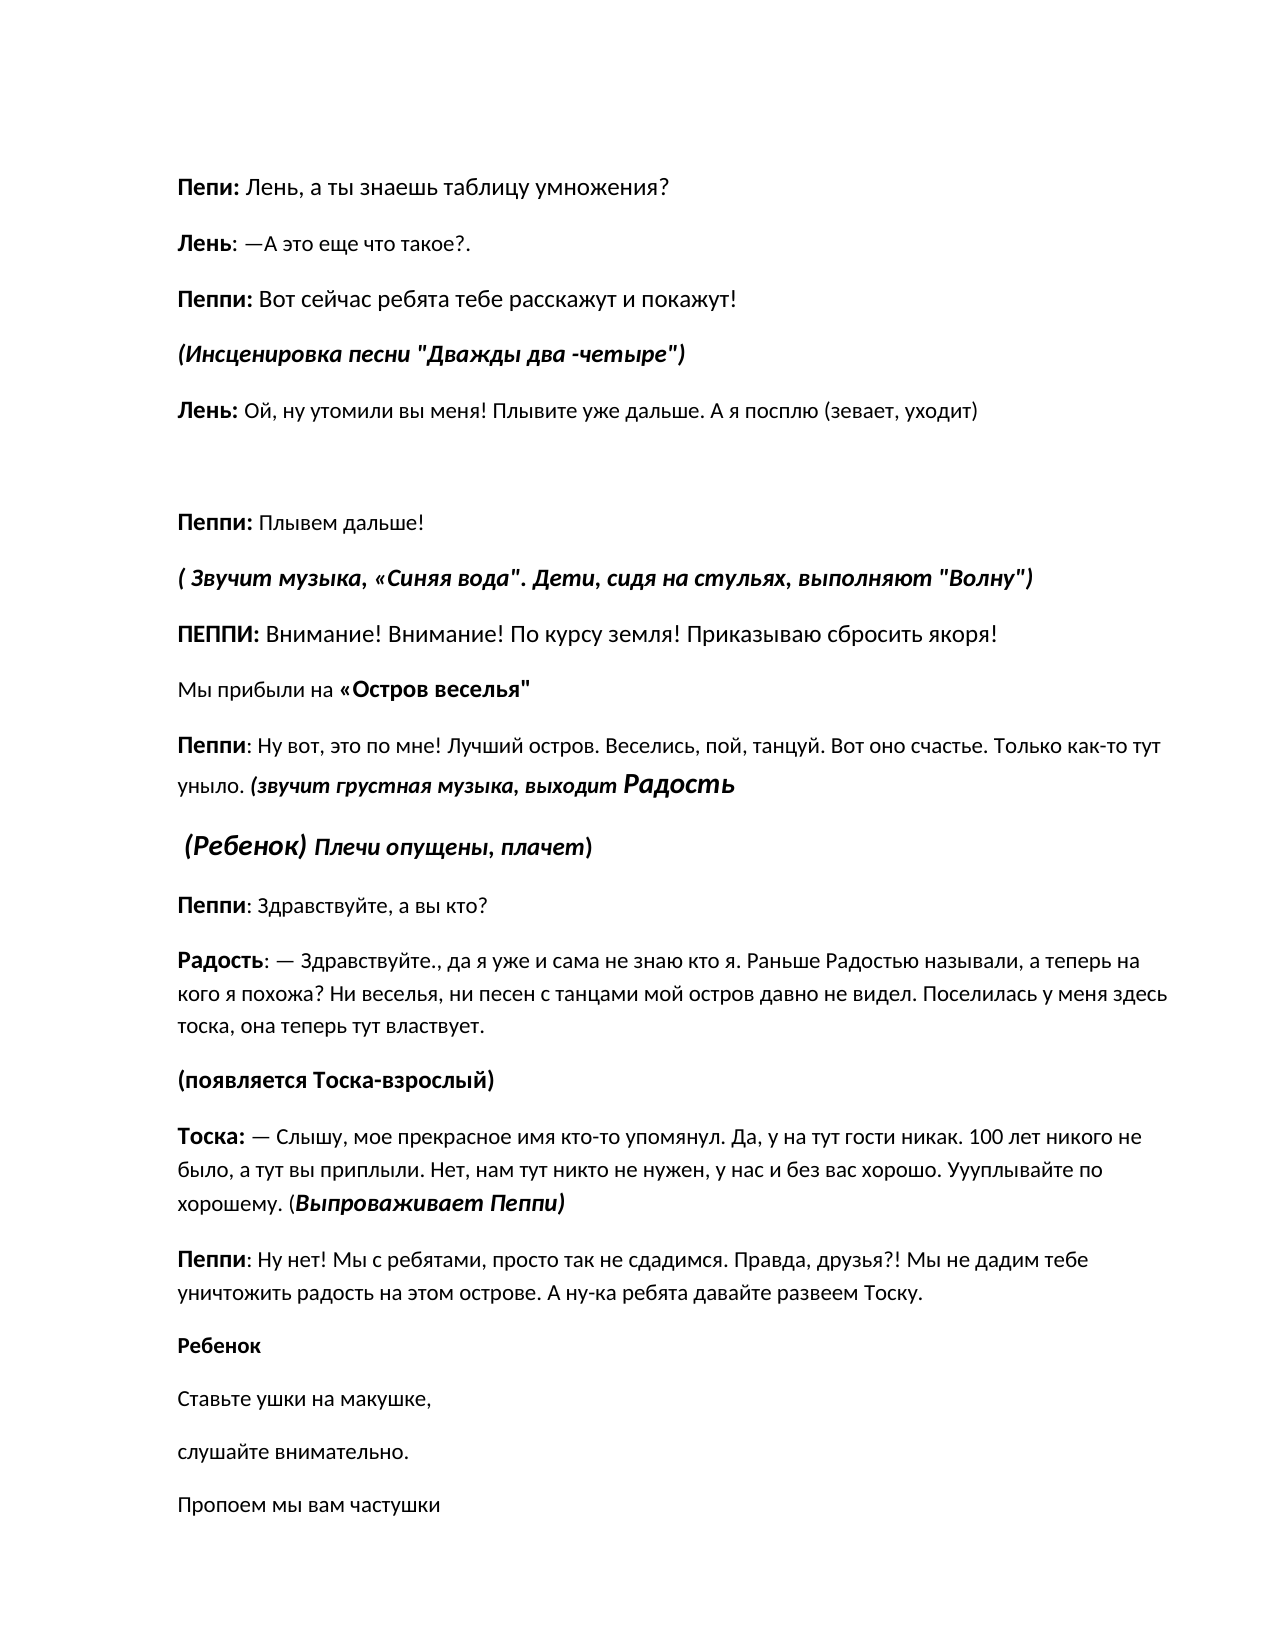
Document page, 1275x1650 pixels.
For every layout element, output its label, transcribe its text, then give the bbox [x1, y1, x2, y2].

text Лень: —А это еще что такое?. [177, 227, 1186, 257]
text Мы прибыли на «Остров веселья" [177, 674, 1186, 704]
text Пепи: Лень, а ты знаешь таблицу умножения? [177, 171, 1186, 202]
text Пеппи: Здравствуйте, а вы кто? [177, 889, 1186, 919]
text (Инсценировка песни "Дважды два -четыре") [177, 339, 1186, 369]
text Лень: Ой, ну утомили вы меня! Плывите уже дальше. А я посплю (зевает, уходит) [177, 394, 1186, 425]
text Пеппи: Ну вот, это по мне! Лучший остров. Веселись, пой, танцуй. Вот оно счастье. Только как-то тут уныло. (звучит грустная музыка, выходит Радость [177, 729, 1186, 801]
text слушайте внимательно. [177, 1437, 1186, 1465]
text (появляется Тоска-взрослый) [177, 1064, 1186, 1095]
text Пропоем мы вам частушки [177, 1490, 1186, 1518]
text Пеппи: Ну нет! Мы с ребятами, просто так не сдадимся. Правда, друзья?! Мы не дадим тебе уничтожить радость на этом острове. А ну-ка ребята давайте развеем Тоску. [177, 1243, 1186, 1306]
text Тоска: — Слышу, мое прекрасное имя кто-то упомянул. Да, у на тут гости никак. 100 лет никого не было, а тут вы приплыли. Нет, нам тут никто не нужен, у нас и без вас хорошо. Уууплывайте по хорошему. (Выпроваживает Пеппи) [177, 1120, 1186, 1218]
text Радость: — Здравствуйте., да я уже и сама не знаю кто я. Раньше Радостью называли, а теперь на кого я похожа? Ни веселья, ни песен с танцами мой остров давно не видел. Поселилась у меня здесь тоска, она теперь тут властвует. [177, 945, 1186, 1039]
text Ставьте ушки на макушке, [177, 1384, 1186, 1412]
text Ребенок [177, 1331, 1186, 1359]
text (Ребенок) Плечи опущены, плачет) [177, 827, 1186, 863]
text Пеппи: Вот сейчас ребята тебе расскажут и покажут! [177, 283, 1186, 313]
text ПЕППИ: Внимание! Внимание! По курсу земля! Приказываю сбросить якоря! [177, 618, 1186, 648]
text Пеппи: Плывем дальше! [177, 506, 1186, 537]
text ( Звучит музыка, «Синяя вода". Дети, сидя на стульях, выполняют "Волну") [177, 562, 1186, 592]
